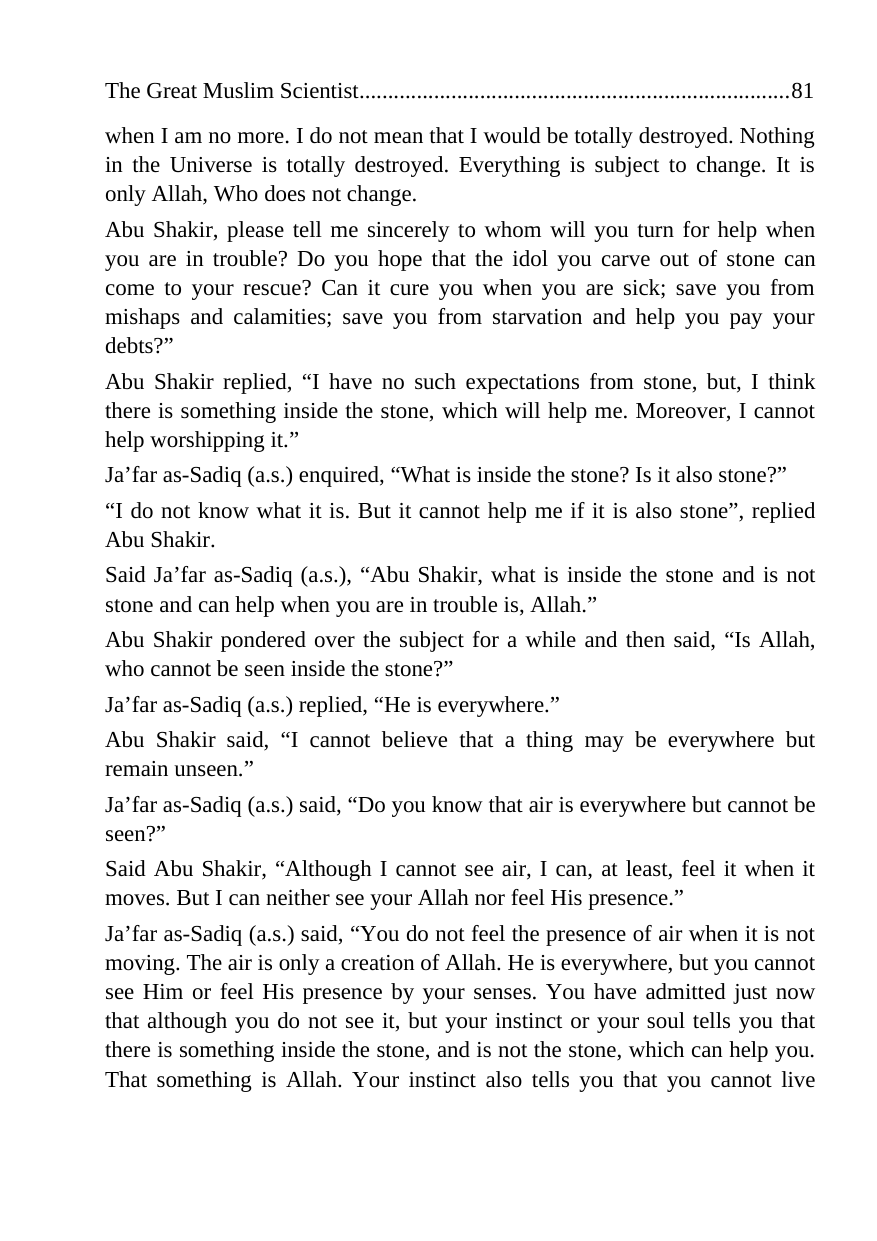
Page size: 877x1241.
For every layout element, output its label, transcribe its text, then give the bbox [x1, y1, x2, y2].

text Abu Shakir pondered over the subject for a while and then said, “Is Allah, who cannot be seen inside the stone?” [105, 624, 817, 682]
text Abu Shakir said, “I cannot believe that a thing may be everywhere but remain unseen.” [105, 724, 817, 782]
text “I do not know what it is. But it cannot help me if it is also stone”, replied Abu Shakir. [105, 495, 817, 553]
text Abu Shakir, please tell me sincerely to whom will you turn for help when you are in trouble? Do you hope that the idol you carve out of stone can come to your rescue? Can it cure you when you are sick; save you from mishaps and calamities; save you from starvation and help you pay your debts?” [105, 214, 817, 359]
text Ja’far as-Sadiq (a.s.) replied, “He is everywhere.” [105, 689, 817, 718]
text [105, 918, 817, 1093]
text Said Abu Shakir, “Although I cannot see air, I can, at least, feel it when it moves. But I can neither see your Allah nor feel His presence.” [105, 853, 817, 912]
text Ja’far as-Sadiq (a.s.) said, “Do you know that air is everywhere but cannot be seen?” [105, 789, 817, 847]
text Abu Shakir replied, “I have no such expectations from stone, but, I think there is something inside the stone, which will help me. Moreover, I cannot help worshipping it.” [105, 366, 817, 453]
text Ja’far as-Sadiq (a.s.) enquired, “What is inside the stone? Is it also stone?” [105, 459, 817, 489]
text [105, 120, 817, 207]
text Said Ja’far as-Sadiq (a.s.), “Abu Shakir, what is inside the stone and is not stone and can help when you are in trouble is, Allah.” [105, 559, 817, 618]
